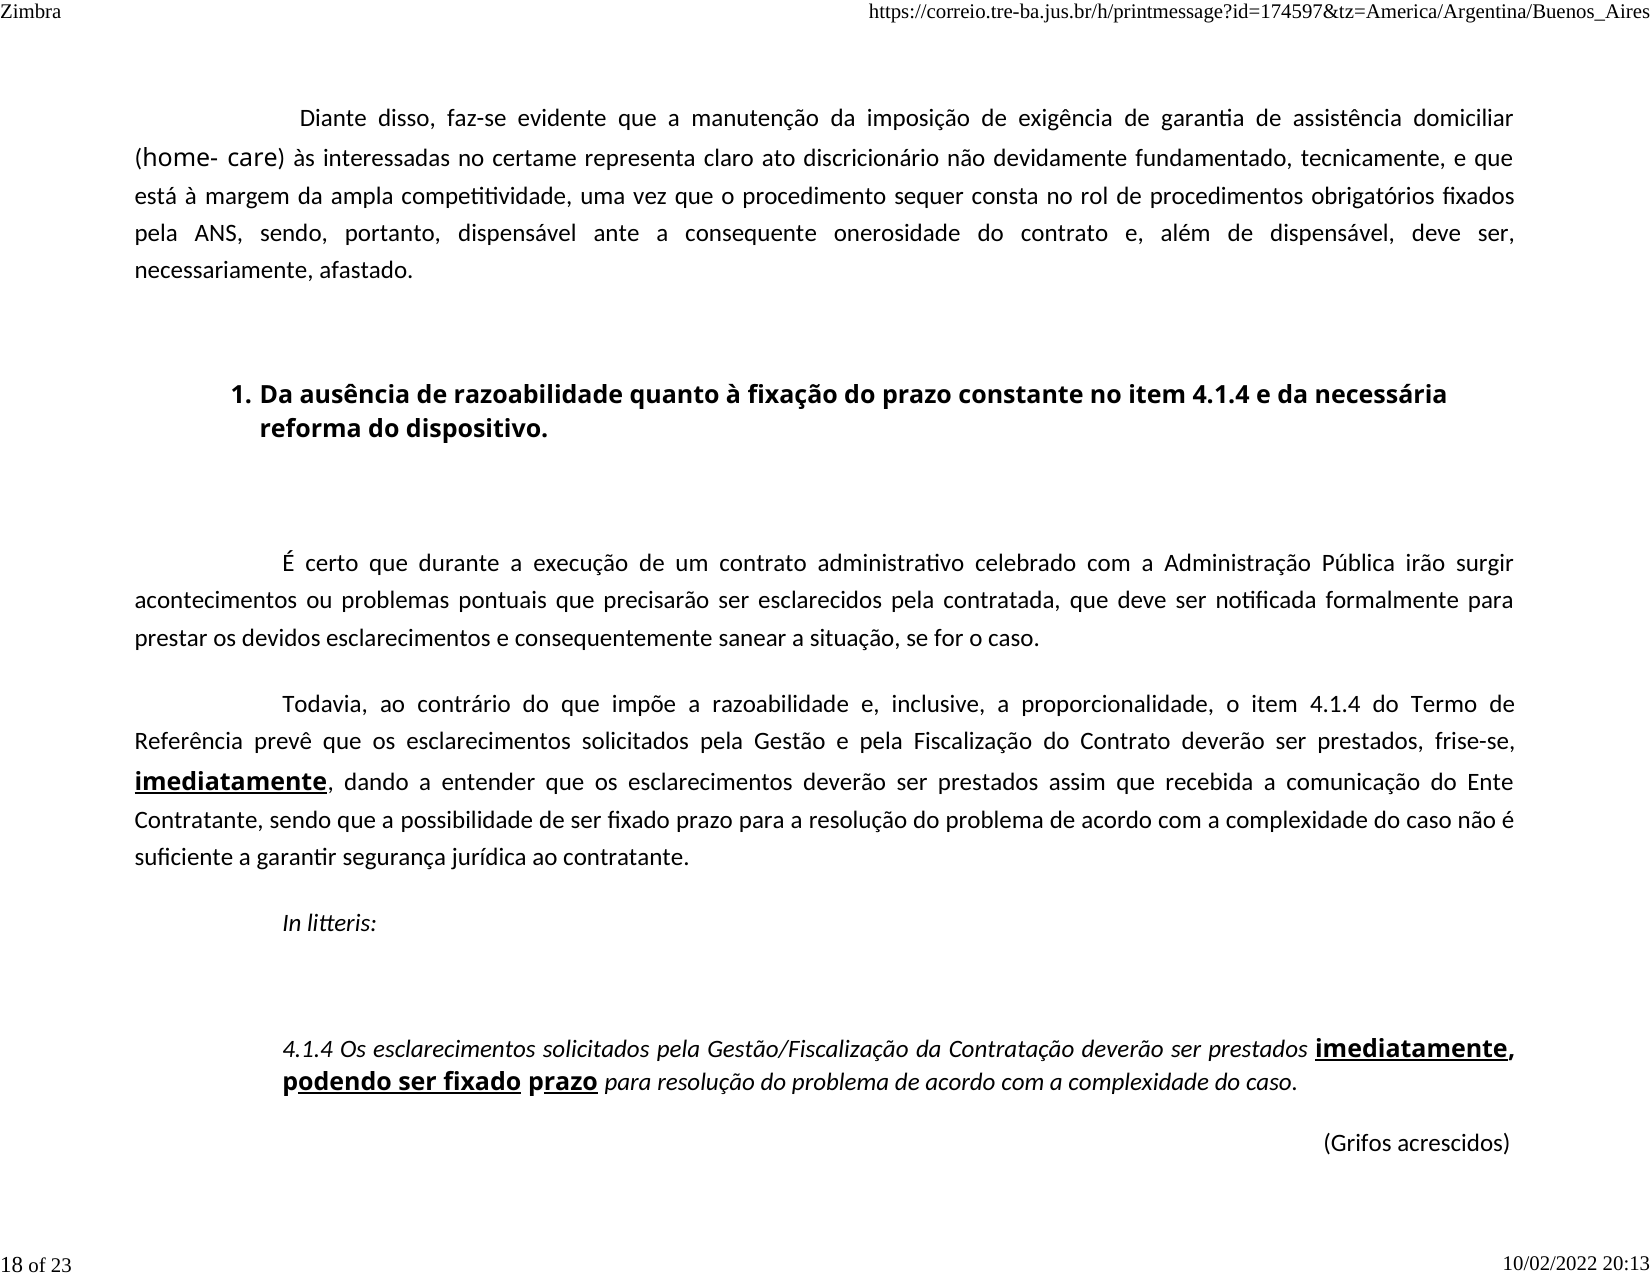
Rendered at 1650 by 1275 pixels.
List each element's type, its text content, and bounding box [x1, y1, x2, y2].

text Todavia, ao contrário do que impõe a razoabilidade e, inclusive, a proporcionalidade, o item 4.1.4 do Termo de Referência prevê que os esclarecimentos solicitados pela Gestão e pela Fiscalização do Contrato deverão ser prestados, frise-se, imediatamente, dando a entender que os esclarecimentos deverão ser prestados assim que recebida a comunicação do Ente Contratante, sendo que a possibilidade de ser fixado prazo para a resolução do problema de acordo com a complexidade do caso não é suficiente a garantir segurança jurídica ao contratante. [134, 688, 1516, 872]
text 4.1.4 Os esclarecimentos solicitados pela Gestão/Fiscalização da Contratação deverão ser prestados imediatamente, podendo ser fixado prazo para resolução do problema de acordo com a complexidade do caso. [282, 1031, 1515, 1098]
text É certo que durante a execução de um contrato administrativo celebrado com a Administração Pública irão surgir acontecimentos ou problemas pontuais que precisarão ser esclarecidos pela contratada, que deve ser notificada formalmente para prestar os devidos esclarecimentos e consequentemente sanear a situação, se for o caso. [134, 547, 1516, 652]
text In litteris: [282, 908, 1567, 938]
text Diante disso, faz-se evidente que a manutenção da imposição de exigência de garantia de assistência domiciliar (home- care) às interessadas no certame representa claro ato discricionário não devidamente fundamentado, tecnicamente, e que está à margem da ampla competitividade, uma vez que o procedimento sequer consta no rol de procedimentos obrigatórios fixados pela ANS, sendo, portanto, dispensável ante a consequente onerosidade do contrato e, além de dispensável, deve ser, necessariamente, afastado. [134, 102, 1516, 284]
text (Grifos acrescidos) [83, 1127, 1510, 1157]
subtitle Da ausência de razoabilidade quanto à fixação do prazo constante no item 4.1.4 e da necessária reforma do dispositivo. [230, 377, 1463, 445]
